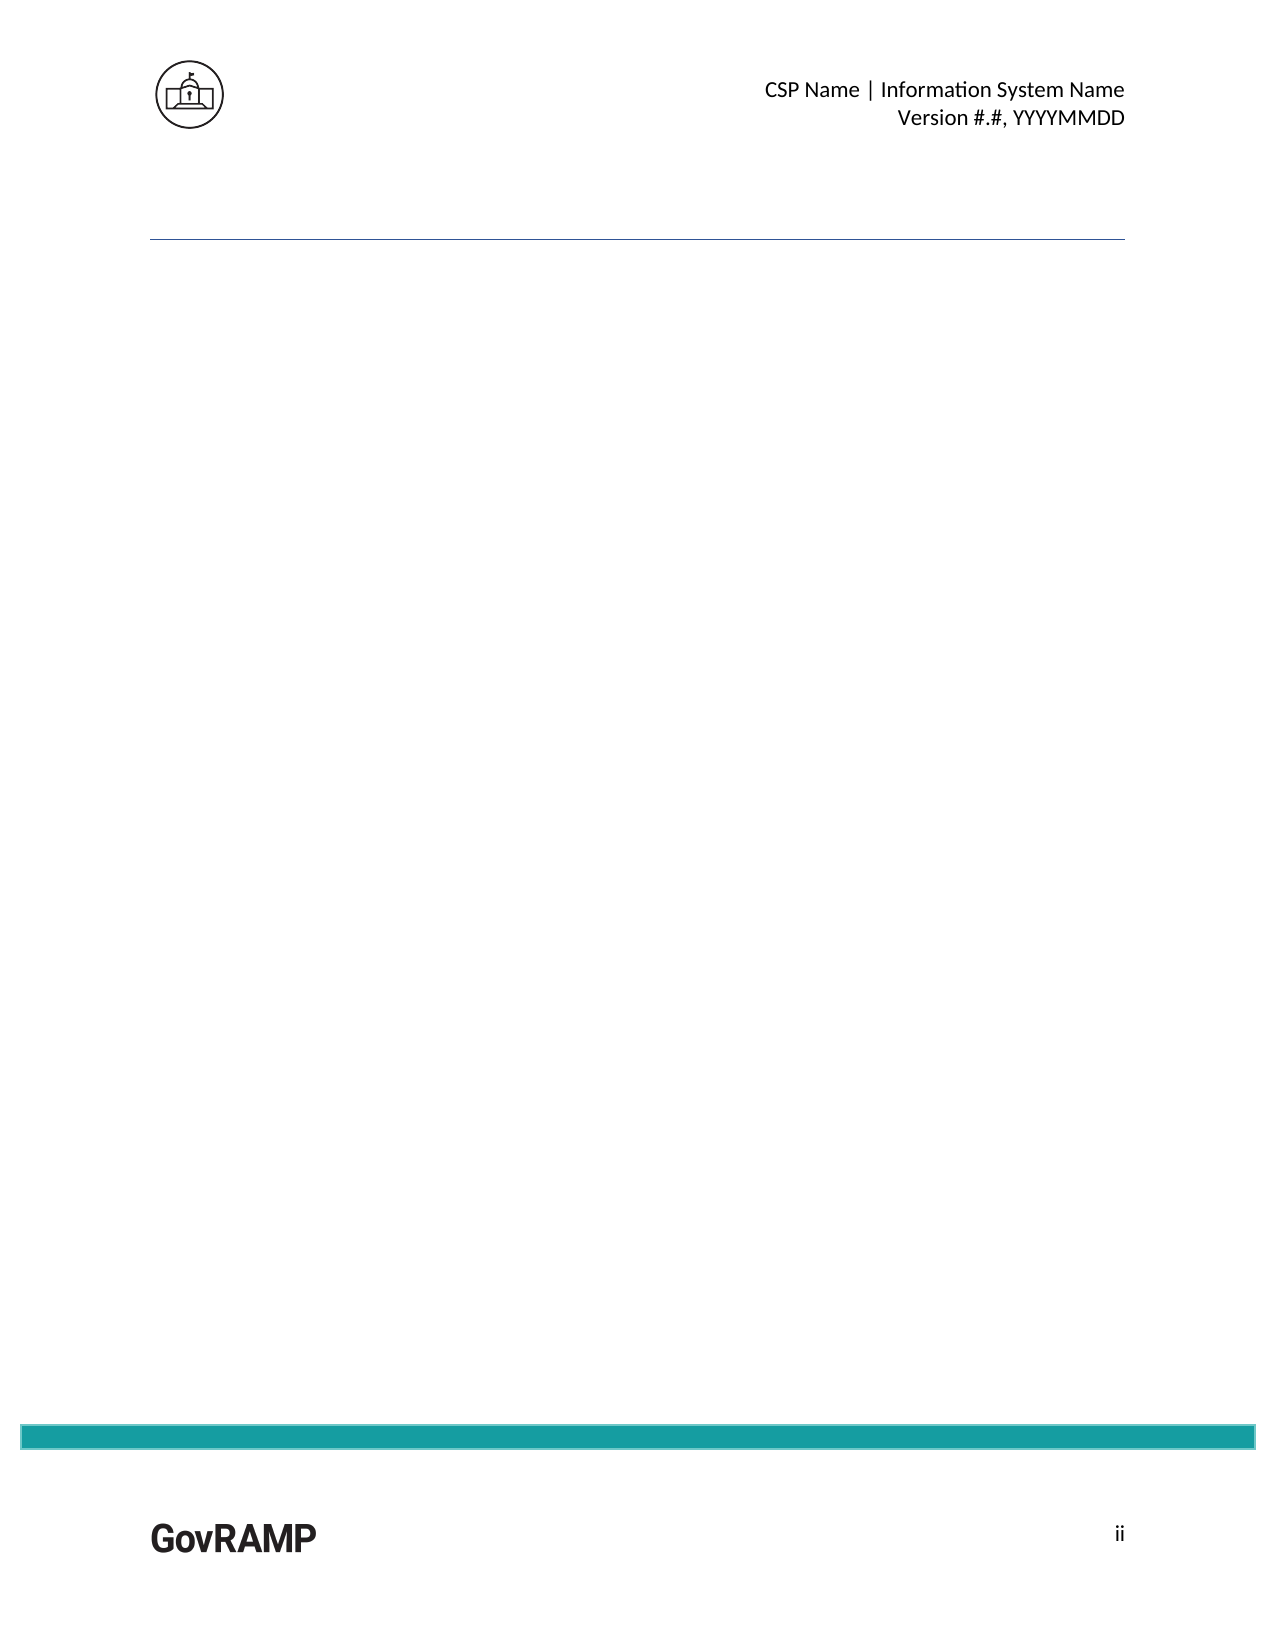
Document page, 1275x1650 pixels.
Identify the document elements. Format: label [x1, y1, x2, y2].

picture [151, 56, 227, 133]
picture [150, 1521, 318, 1555]
